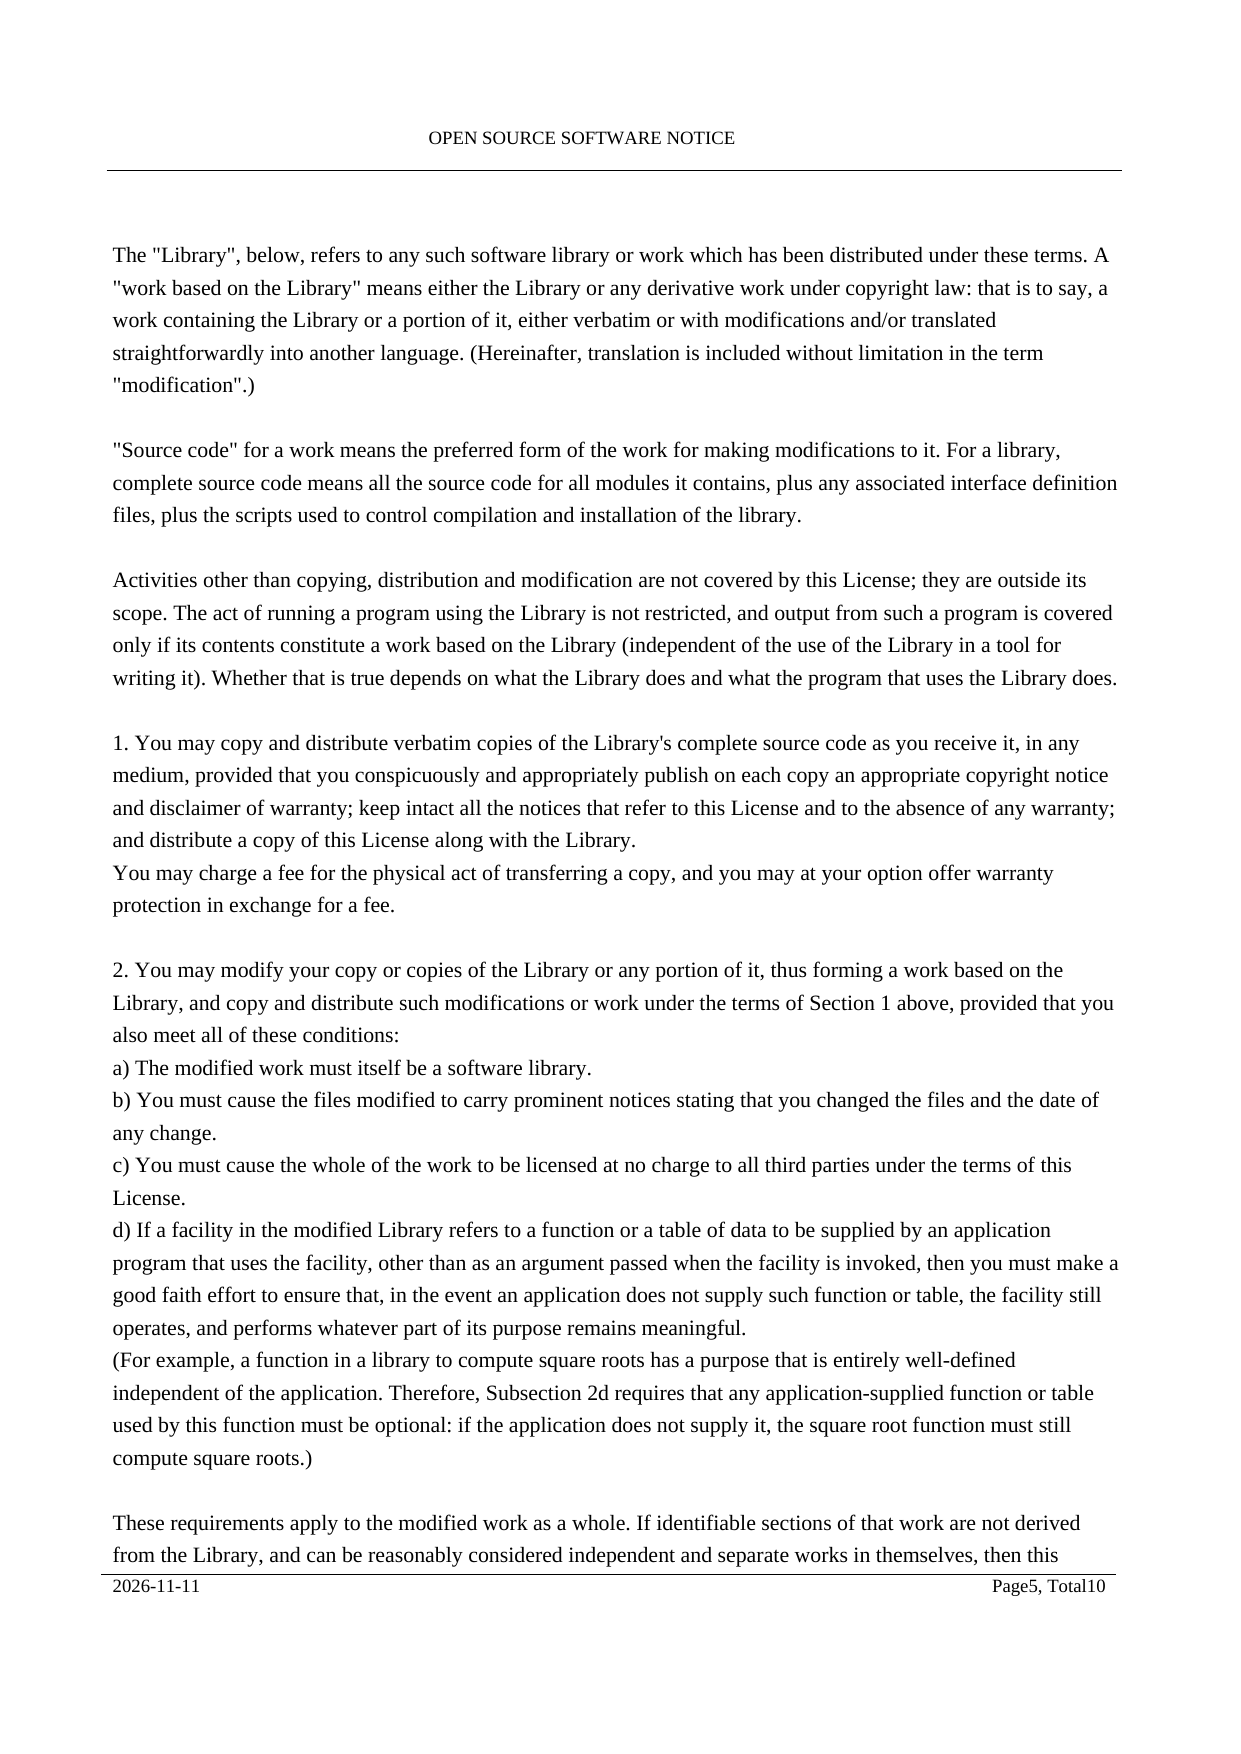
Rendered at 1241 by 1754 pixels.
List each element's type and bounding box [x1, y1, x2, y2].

text [112, 206, 1128, 1571]
